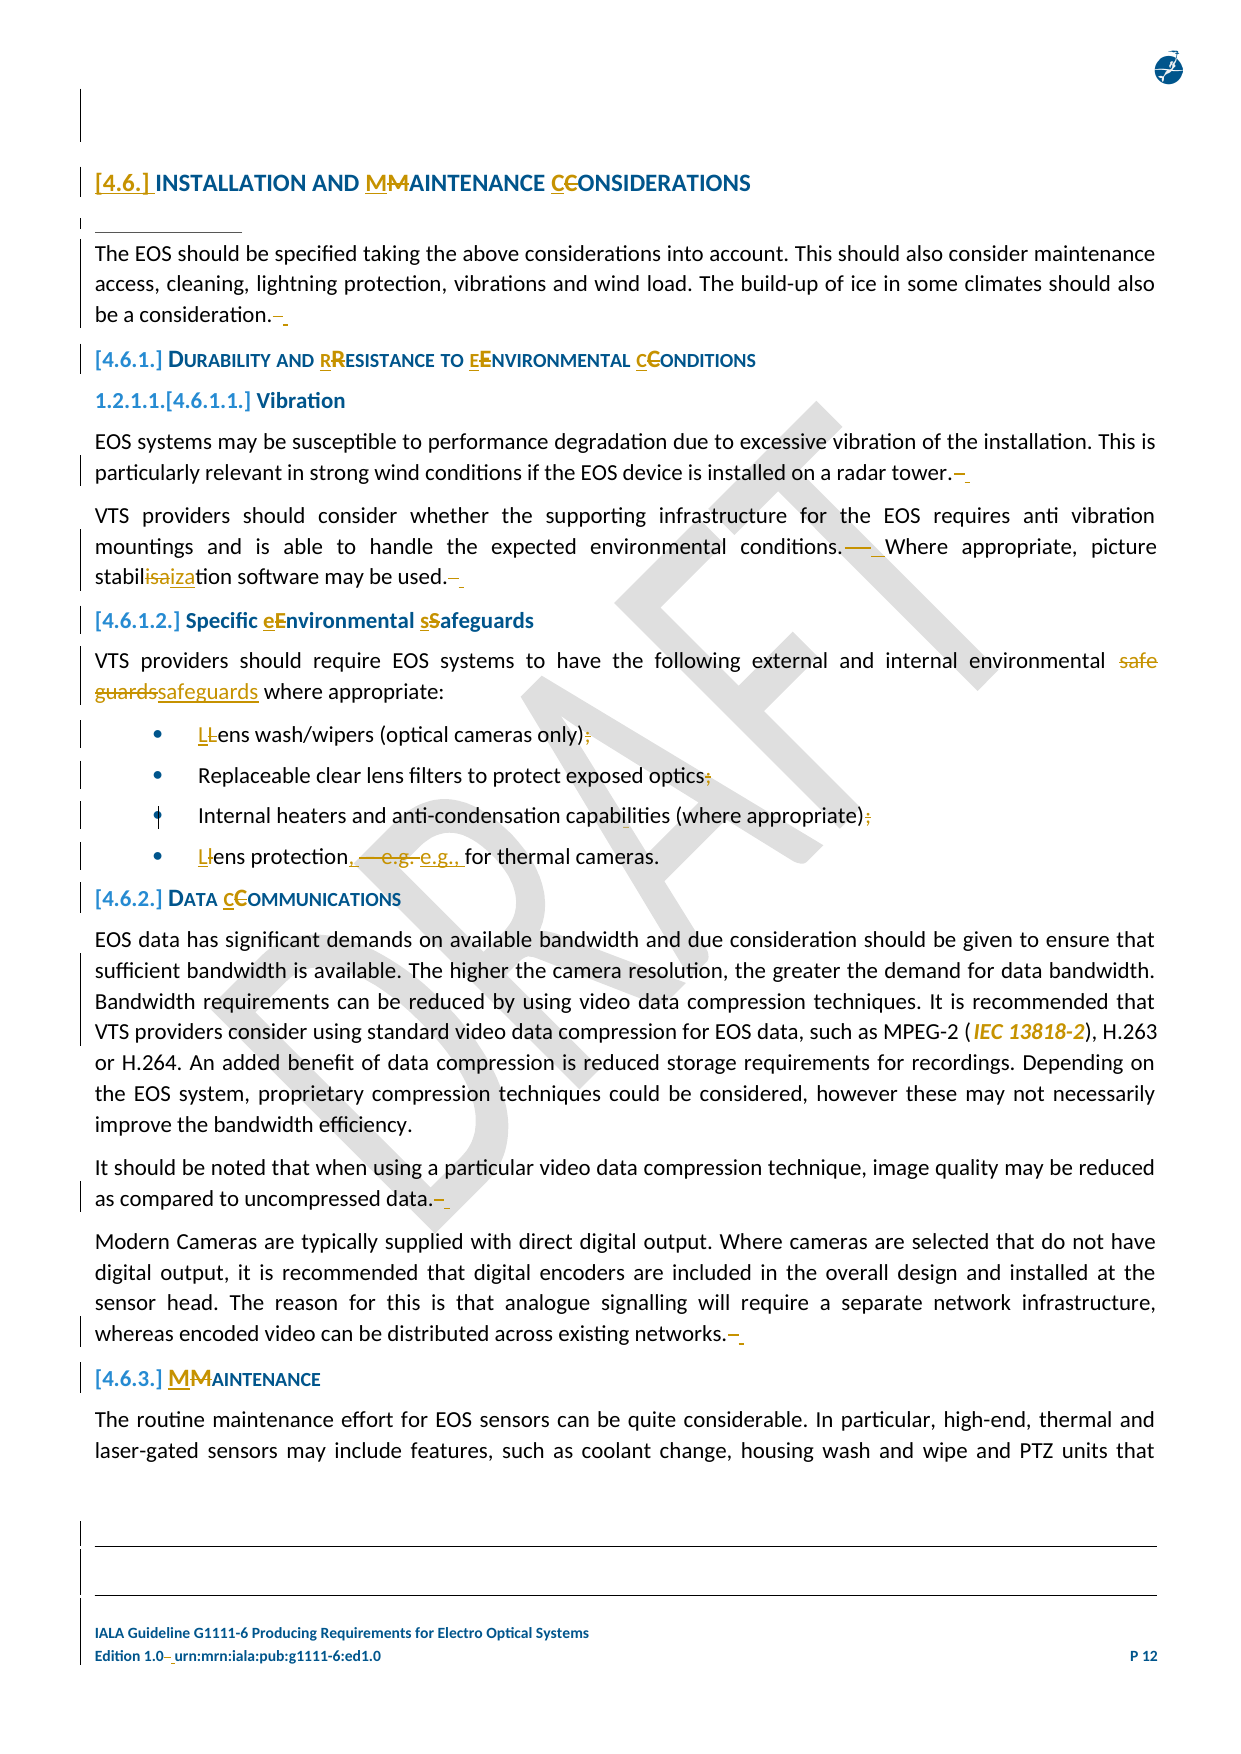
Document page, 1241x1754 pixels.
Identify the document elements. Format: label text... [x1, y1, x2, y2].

picture [1123, 0, 1241, 119]
list ens protectionfor thermal cameras. [153, 842, 1157, 870]
subtitle aintenance [94, 1362, 1069, 1393]
subtitle Installation and aintenance onsiderations [94, 167, 1157, 197]
text EOS systems may be susceptible to performance degradation due to excessive vibration of the installation. This is particularly relevant in strong wind conditions if the EOS device is installed on a radar tower. [94, 427, 1157, 486]
list Internal heaters and anti-condensation capabilities (where appropriate) [153, 801, 1157, 829]
subtitle Data ommunications [94, 882, 1069, 913]
subtitle Durability and esistance to nvironmental onditions [94, 343, 1069, 374]
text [94, 1405, 1157, 1464]
text It should be noted that when using a particular video data compression technique, image quality may be reduced as compared to uncompressed data. [94, 1153, 1157, 1212]
subtitle Specific nvironmental afeguards [94, 606, 1054, 634]
text Modern Cameras are typically supplied with direct digital output. Where cameras are selected that do not have digital output, it is recommended that digital encoders are included in the overall design and installed at the sensor head. The reason for this is that analogue signalling will require a separate network infrastructure, whereas encoded video can be distributed across existing networks. [94, 1227, 1157, 1347]
text VTS providers should require EOS systems to have the following external and internal environmental where appropriate: [94, 646, 1157, 705]
text VTS providers should consider whether the supporting infrastructure for the EOS requires anti vibration mountings and is able to handle the expected environmental conditions.Where appropriate, picture stabiltion software may be used. [94, 501, 1157, 591]
list ens wash/wipers (optical cameras only) [153, 720, 1157, 748]
text EOS data has significant demands on available bandwidth and due consideration should be given to ensure that sufficient bandwidth is available. The higher the camera resolution, the greater the demand for data bandwidth.Bandwidth requirements can be reduced by using video data compression techniques. It is recommended that VTS providers consider using standard video data compression for EOS data, such as MPEG-2 (IEC 13818-2), H.263 or H.264. An added benefit of data compression is reduced storage requirements for recordings. Depending on the EOS system, proprietary compression techniques could be considered, however these may not necessarily improve the bandwidth efficiency. [94, 925, 1157, 1138]
text The EOS should be specified taking the above considerations into account. This should also consider maintenance access, cleaning, lightning protection, vibrations and wind load. The build-up of ice in some climates should also be a consideration. [94, 239, 1157, 328]
subtitle Vibration [94, 387, 1054, 414]
list Replaceable clear lens filters to protect exposed optics [153, 761, 1157, 789]
